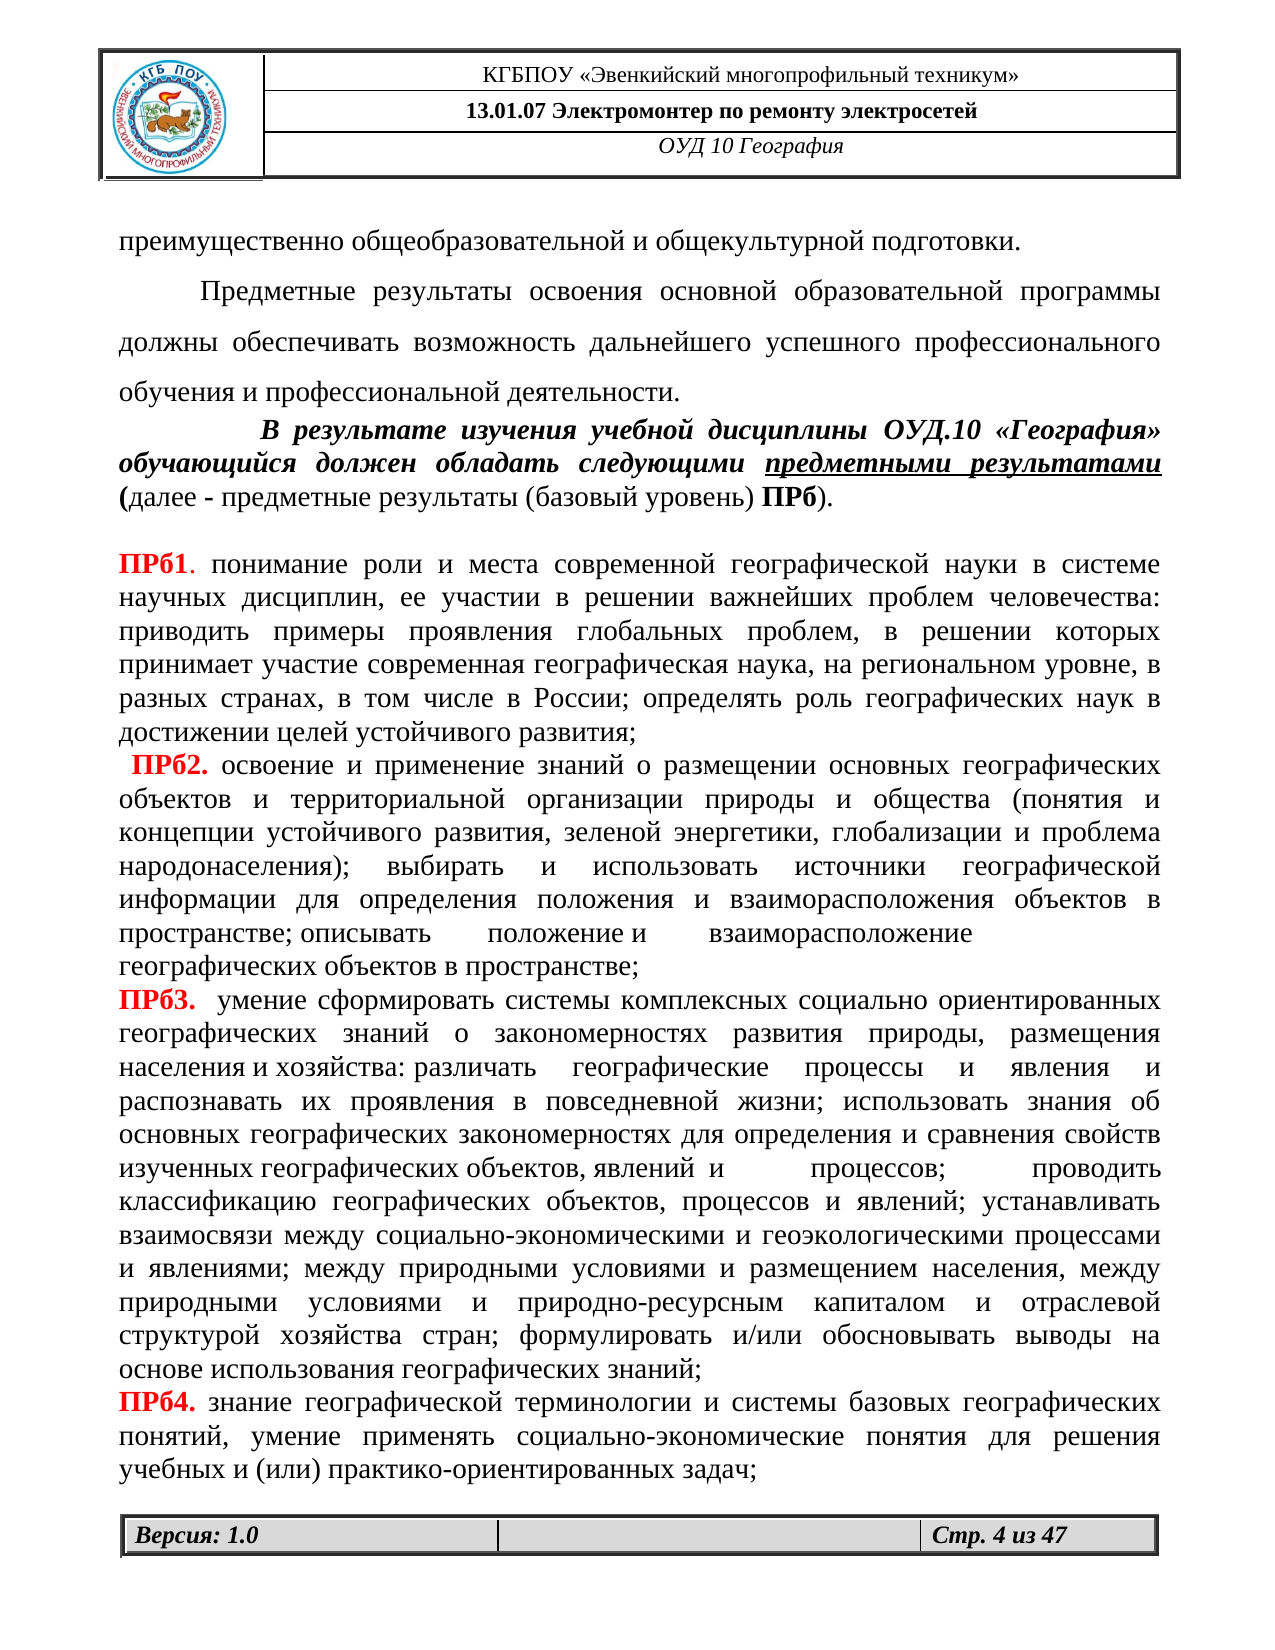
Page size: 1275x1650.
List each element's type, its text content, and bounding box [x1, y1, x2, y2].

text ПРб4. знание географической терминологии и системы базовых географических понятий, умение применять социально-экономические понятия для решения учебных и (или) практико-ориентированных задач; [119, 1384, 1162, 1485]
text ПРб2. освоение и применение знаний о размещении основных географических объектов и территориальной организации природы и общества (понятия и концепции устойчивого развития, зеленой энергетики, глобализации и проблема народонаселения); выбирать и использовать источники географической информации для определения положения и взаиморасположения объектов в пространстве; описывать положение и взаиморасположение географических объектов в пространстве; [119, 747, 1162, 982]
text ПРб1. понимание роли и места современной географической науки в системе научных дисциплин, ее участии в решении важнейших проблем человечества: приводить примеры проявления глобальных проблем, в решении которых принимает участие современная географическая наука, на региональном уровне, в разных странах, в том числе в России; определять роль географических наук в достижении целей устойчивого развития; [119, 546, 1162, 747]
list В результате изучения учебной дисциплины ОУД.10 «География» обучающийся должен обладать следующими предметными результатами (далее - предметные результаты (базовый уровень) ПРб). [119, 412, 1162, 512]
picture [112, 60, 227, 175]
text Предметные результаты освоения основной образовательной программы должны обеспечивать возможность дальнейшего успешного профессионального обучения и профессиональной деятельности. [119, 260, 1162, 412]
text ПРб3. умение сформировать системы комплексных социально ориентированных географических знаний о закономерностях развития природы, размещения населения и хозяйства: различать географические процессы и явления и распознавать их проявления в повседневной жизни; использовать знания об основных географических закономерностях для определения и сравнения свойств изученных географических объектов, явлений и процессов; проводить классификацию географических объектов, процессов и явлений; устанавливать взаимосвязи между социально-экономическими и геоэкологическими процессами и явлениями; между природными условиями и размещением населения, между природными условиями и природно-ресурсным капиталом и отраслевой структурой хозяйства стран; формулировать и/или обосновывать выводы на основе использования географических знаний; [119, 982, 1162, 1384]
